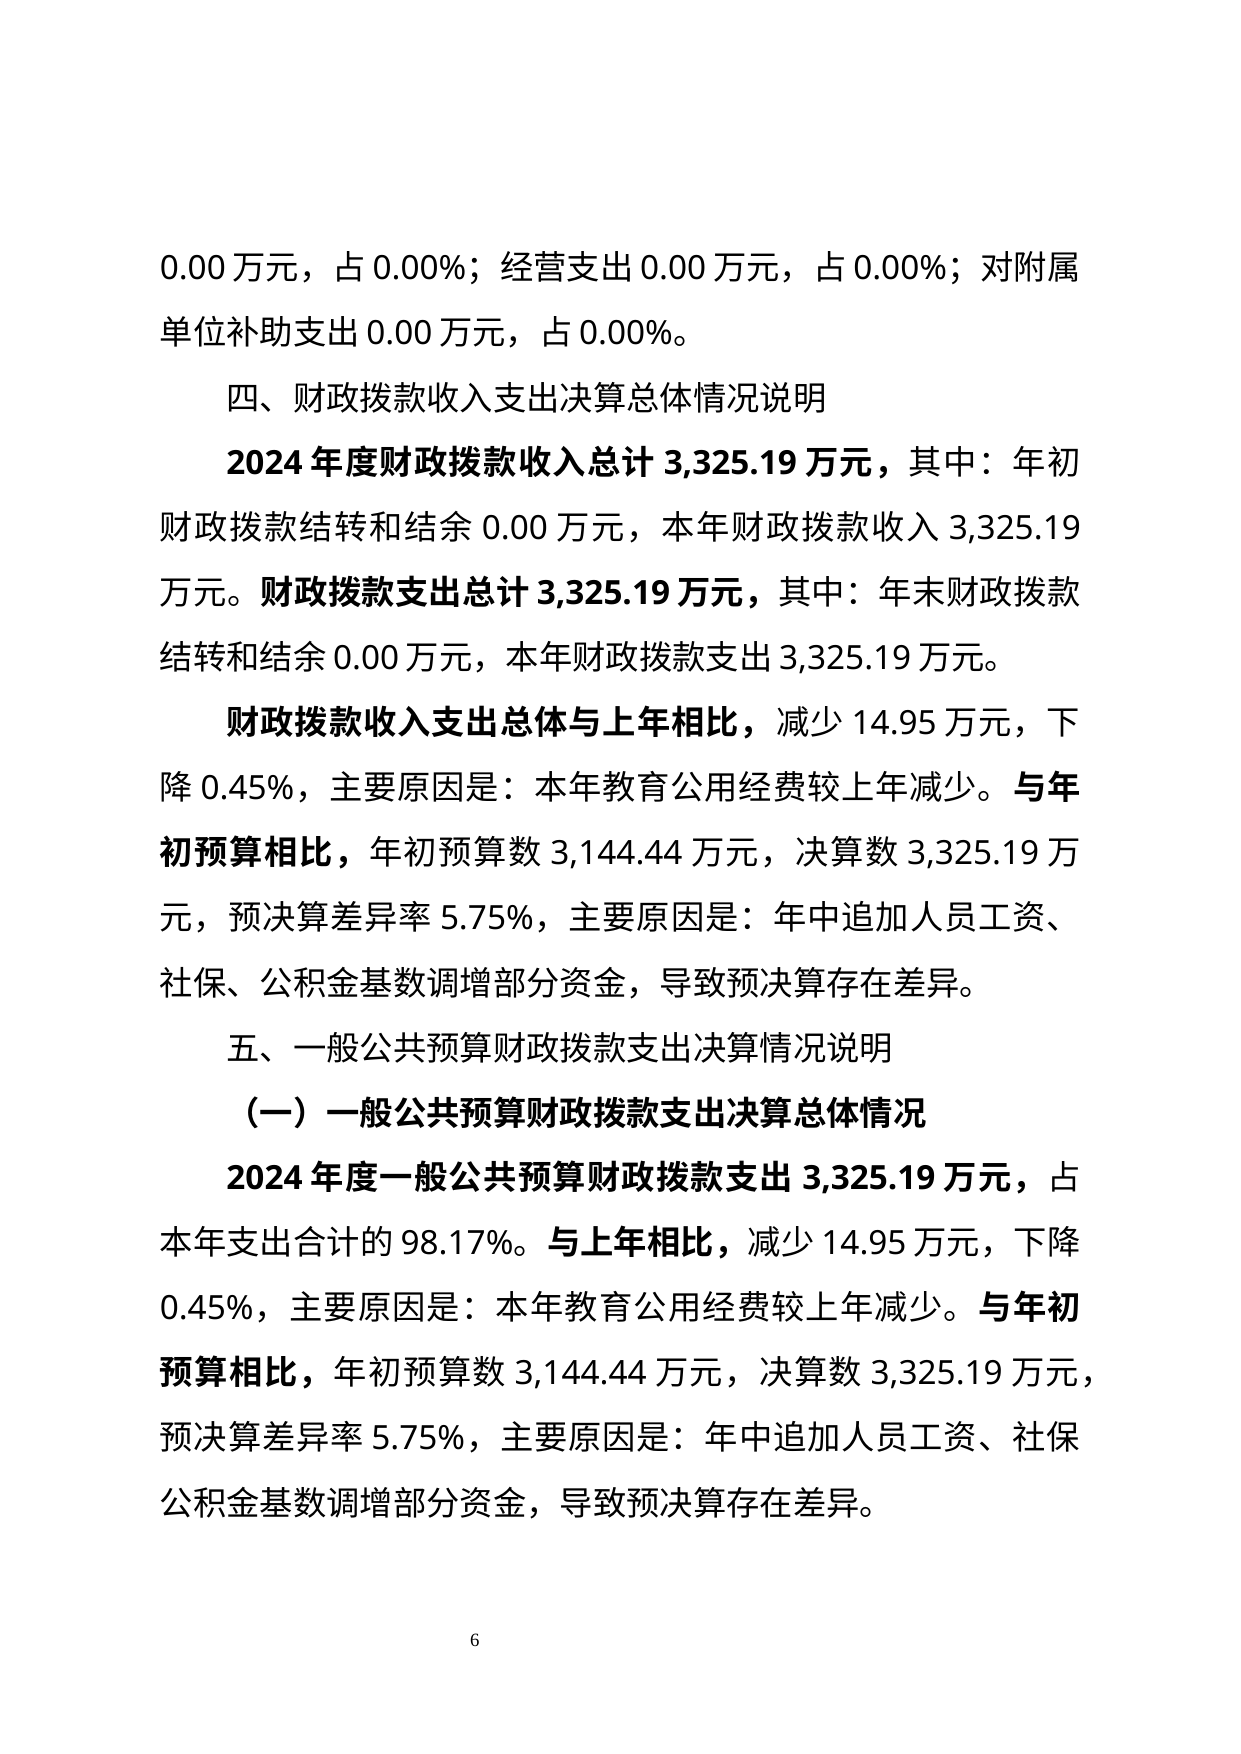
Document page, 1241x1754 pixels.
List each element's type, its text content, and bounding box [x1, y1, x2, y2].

text 2024年度一般公共预算财政拨款支出3,325.19万元，占本年支出合计的98.17%。与上年相比，减少14.95万元，下降0.45%，主要原因是：本年教育公用经费较上年减少。与年初预算相比，年初预算数3,144.44万元，决算数3,325.19万元，预决算差异率5.75%，主要原因是：年中追加人员工资、社保、公积金基数调增部分资金，导致预决算存在差异。 [159, 1143, 1081, 1533]
text （一）一般公共预算财政拨款支出决算总体情况 [159, 1078, 1081, 1143]
text 五、一般公共预算财政拨款支出决算情况说明 [159, 1013, 1081, 1078]
text 财政拨款收入支出总体与上年相比，减少14.95万元，下降0.45%，主要原因是：本年教育公用经费较上年减少。与年初预算相比，年初预算数3,144.44万元，决算数3,325.19万元，预决算差异率5.75%，主要原因是：年中追加人员工资、社保、公积金基数调增部分资金，导致预决算存在差异。 [159, 688, 1081, 1013]
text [159, 233, 1081, 363]
text 四、财政拨款收入支出决算总体情况说明 [159, 363, 1081, 428]
text 2024年度财政拨款收入总计3,325.19万元，其中：年初财政拨款结转和结余0.00万元，本年财政拨款收入3,325.19万元。财政拨款支出总计3,325.19万元，其中：年末财政拨款结转和结余0.00万元，本年财政拨款支出3,325.19万元。 [159, 428, 1081, 688]
